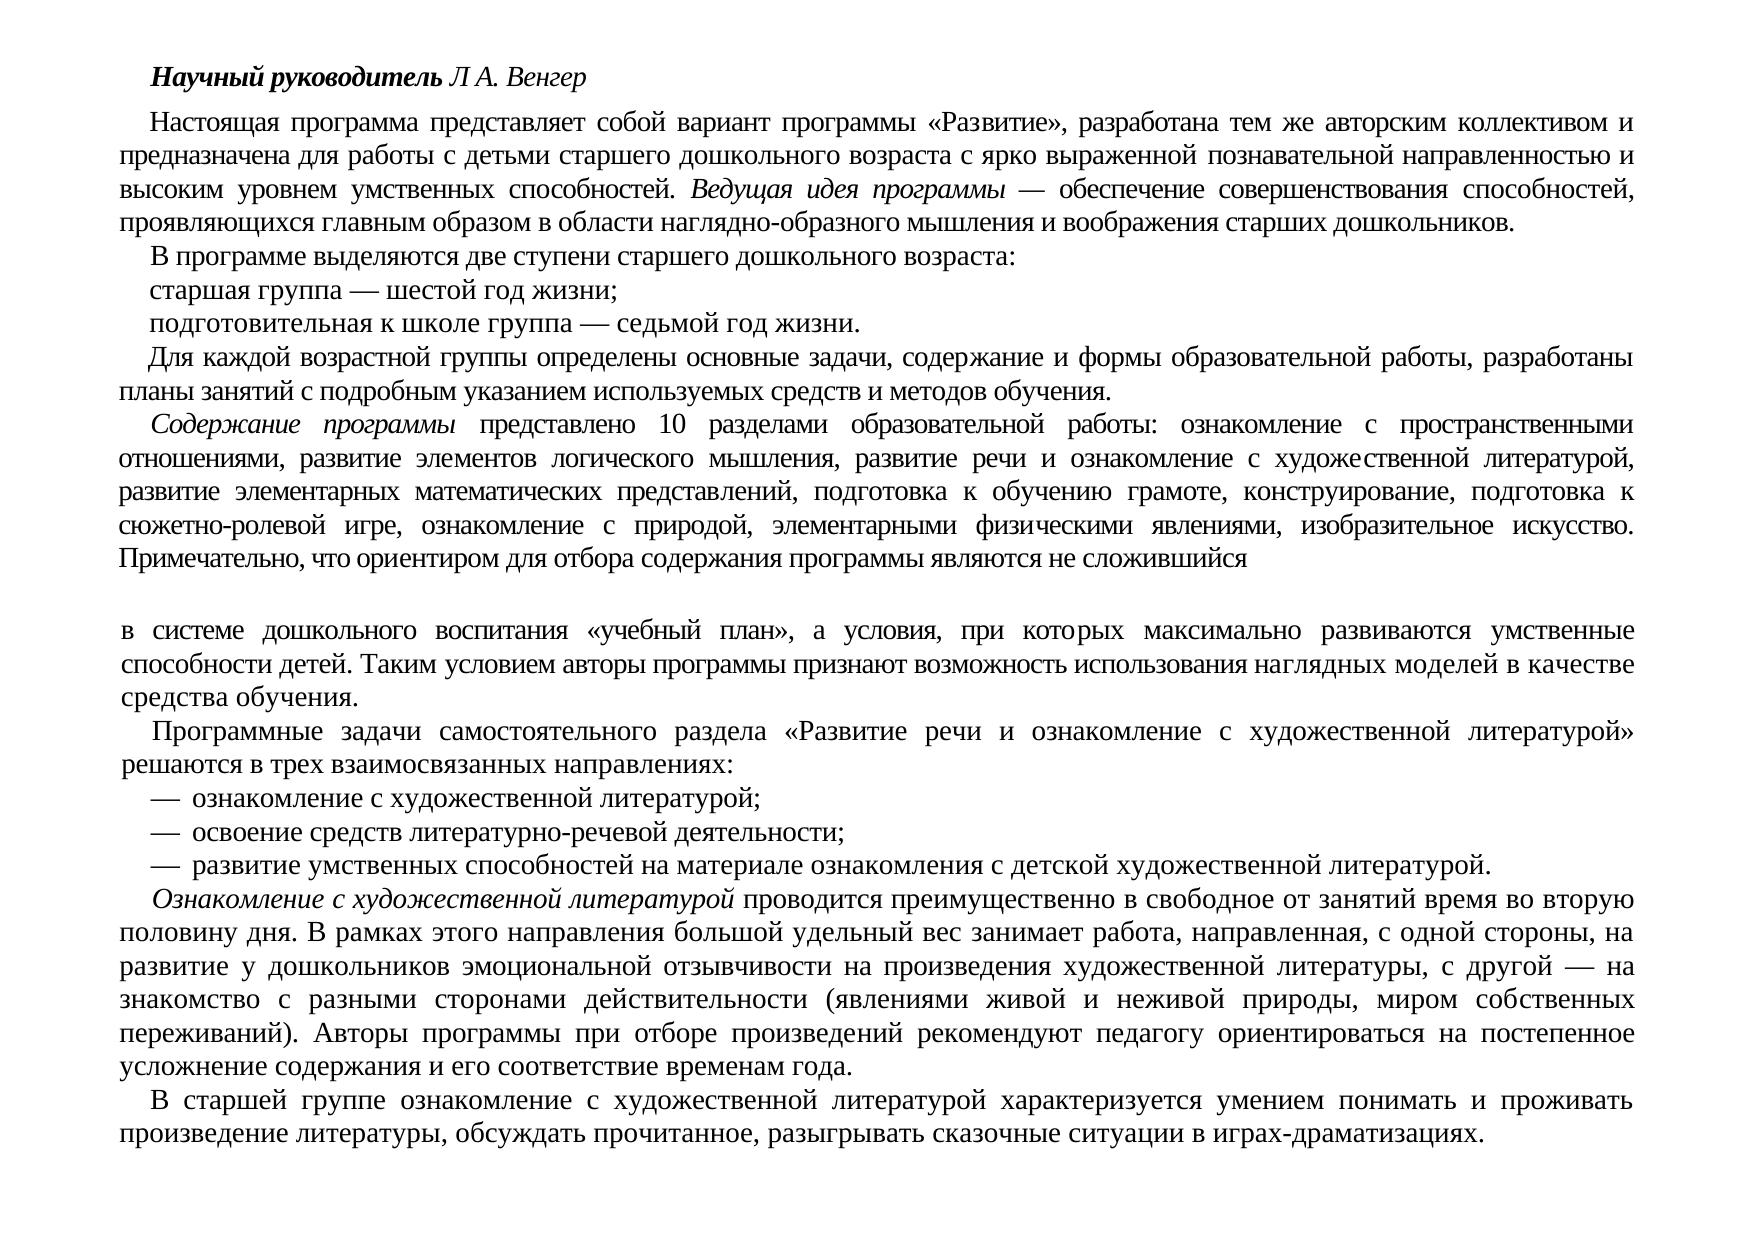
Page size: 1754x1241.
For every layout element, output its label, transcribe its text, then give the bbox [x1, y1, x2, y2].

text Ознакомление с художественной литературой проводится преимущественно в свободное от занятий время во вторую половину дня. В рамках этого направления большой удельный вес занимает работа, направленная, с одной стороны, на развитие у дошкольников эмоциональной отзывчивости на произведения художественной литературы, с другой — на знакомство с разными сторонами действительности (явлениями живой и неживой природы, миром собственных переживаний). Авторы программы при отборе произведений рекомендуют педагогу ориентироваться на постепенное усложнение содержания и его соответствие временам года. [119, 881, 1635, 1082]
list ознакомление с художественной литературой; [151, 780, 1636, 814]
text Для каждой возрастной группы определены основные задачи, содержание и формы образовательной работы, разработаны планы занятий с подробным указанием используемых средств и методов обучения. [119, 339, 1634, 406]
text в системе дошкольного воспитания «учебный план», а условия, при которых максимально развиваются умственные способности детей. Таким условием авторы программы признают возможность использования наглядных моделей в качестве средства обучения. [121, 612, 1635, 713]
text В программе выделяются две ступени старшего дошкольного возраста: [119, 238, 1633, 272]
text Программные задачи самостоятельного раздела «Развитие речи и ознакомление с художественной литературой» решаются в трех взаимосвязанных направлениях: [121, 713, 1636, 780]
text В старшей группе ознакомление с художественной литературой характеризуется умением понимать и проживать произведение литературы, обсуждать прочитанное, разыгрывать сказочные ситуации в играх-драматизациях. [119, 1082, 1634, 1149]
text Настоящая программа представляет собой вариант программы «Развитие», разработана тем же авторским коллективом и предназначена для работы с детьми старшего дошкольного возраста с ярко выраженной познавательной направленностью и высоким уровнем умственных способностей. Ведущая идея программы — обеспечение совершенствования способностей, проявляющихся главным образом в области наглядно-образного мышления и воображения старших дошкольников. [119, 104, 1635, 238]
text Содержание программы представлено 10 разделами образовательной работы: ознакомление с пространственными отношениями, развитие элементов логического мышления, развитие речи и ознакомление с художественной литературой, развитие элементарных математических представлений, подготовка к обучению грамоте, конструирование, подготовка к сюжетно-ролевой игре, ознакомление с природой, элементарными физическими явлениями, изобразительное искусство. Примечательно, что ориентиром для отбора содержания программы являются не сложившийся [118, 406, 1635, 574]
list освоение средств литературно-речевой деятельности; [151, 814, 1636, 847]
text старшая группа — шестой год жизни; [149, 272, 1636, 306]
text Научный руководитель Л А. Венгер [150, 59, 1636, 93]
text подготовительная к школе группа — седьмой год жизни. [149, 306, 1636, 339]
list развитие умственных способностей на материале ознакомления с детской художественной литературой. [151, 847, 1636, 881]
